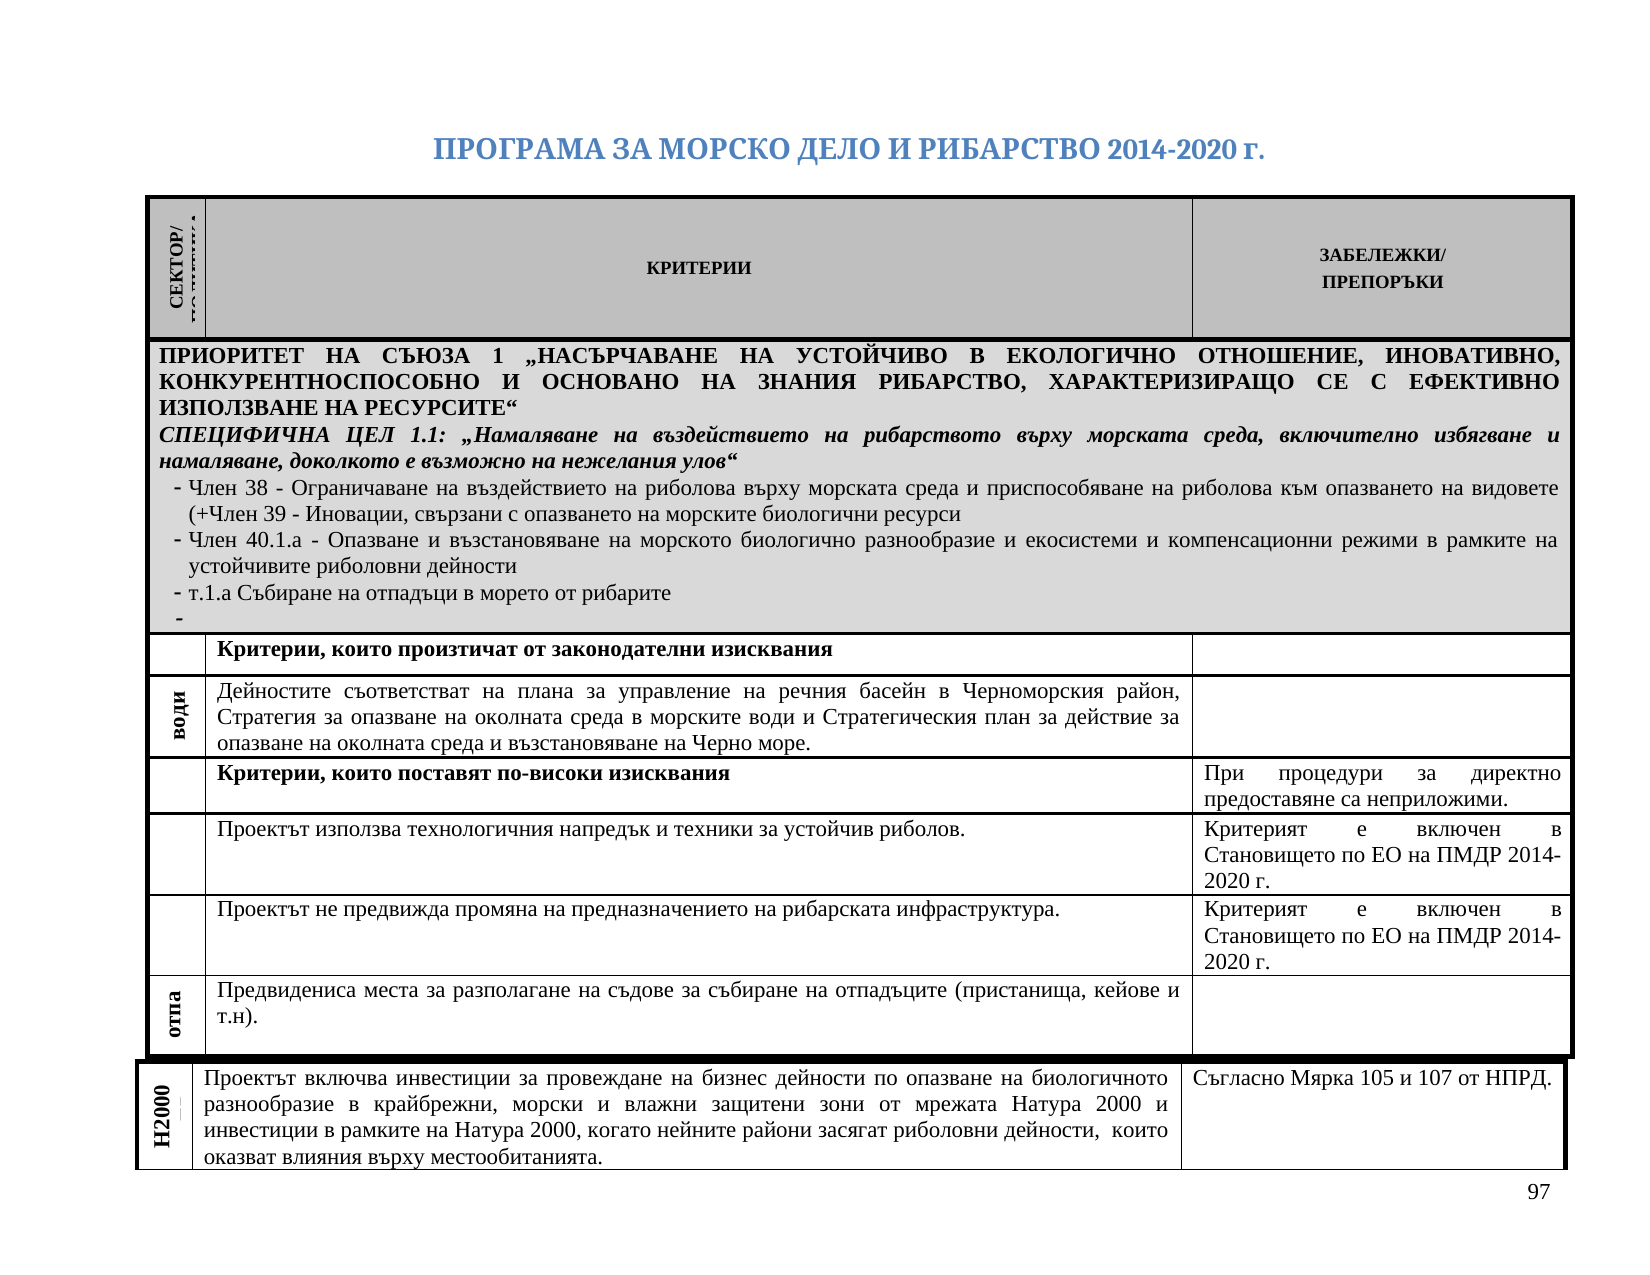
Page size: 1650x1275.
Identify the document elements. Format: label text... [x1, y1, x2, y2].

table_header СЕКТОР/ ПОЛИТИКА [150, 199, 205, 337]
table_header Проектът включва инвестиции за провеждане на бизнес дейности по опазване на биологичното разнообразие в крайбрежни, морски и влажни защитени зони от мрежата Натура 2000 и инвестиции в рамките на Натура 2000, когато нейните райони засягат риболовни дейности, които оказват влияния върху местообитанията. [193, 1064, 1181, 1169]
subtitle ПРОГРАМА ЗА МОРСКО ДЕЛО И РИБАРСТВО 2014-2020 г. [148, 133, 1550, 167]
table_header КРИТЕРИИ [206, 199, 1192, 337]
table_cell Проектът използва технологичния напредък и техники за устойчив риболов. [206, 815, 1192, 894]
table_cell При процедури за директно предоставяне са неприложими. [1193, 759, 1570, 812]
table_cell [150, 759, 205, 812]
table_cell Предвидениса места за разполагане на съдове за събиране на отпадъците (пристанища, кейове и т.н). [206, 976, 1192, 1054]
table_header Съгласно Мярка 105 и 107 от НПРД. [1182, 1064, 1563, 1169]
table_cell отпа-дъци [150, 976, 205, 1054]
table_cell ПРИОРИТЕТ НА СЪЮЗА 1 „НАСЪРЧАВАНЕ НА УСТОЙЧИВО В ЕКОЛОГИЧНО ОТНОШЕНИЕ, ИНОВАТИВНО, КОНКУРЕНТНОСПОСОБНО И ОСНОВАНО НА ЗНАНИЯ РИБАРСТВО, ХАРАКТЕРИЗИРАЩО СЕ С ЕФЕКТИВНО ИЗПОЛЗВАНЕ НА РЕСУРСИТЕ“ СПЕЦИФИЧНА ЦЕЛ 1.1: „Намаляване на въздействието на рибарството върху морската среда, включително избягване и намаляване, доколкото е възможно на нежелания улов“ Член 38 - Ограничаване на въздействието на риболова върху морската среда и приспособяване на риболова към опазването на видовете (+Член 39 - Иновации, свързани с опазването на морските биологични ресурси Член 40.1.а - Опазване и възстановяване на морското биологично разнообразие и екосистеми и компенсационни режими в рамките на устойчивите риболовни дейности т.1.а Събиране на отпадъци в морето от рибарите [150, 342, 1570, 632]
table_cell Критерии, които произтичат от законодателни изисквания [206, 635, 1192, 674]
table_cell [1193, 976, 1570, 1054]
table_cell Критерият е включен в Становището по ЕО на ПМДР 2014-2020 г. [1193, 896, 1570, 974]
table_cell Дейностите съответстват на плана за управление на речния басейн в Черноморския район, Стратегия за опазване на околната среда в морските води и Стратегическия план за действие за опазване на околната среда и възстановяване на Черно море. [206, 677, 1192, 756]
table_cell [1193, 677, 1570, 756]
table_cell води [150, 677, 205, 756]
table_cell Критерият е включен в Становището по ЕО на ПМДР 2014-2020 г. [1193, 815, 1570, 894]
table_header ЗАБЕЛЕЖКИ/ ПРЕПОРЪКИ [1193, 199, 1570, 337]
table_header Н2000 и БР [139, 1064, 192, 1169]
table_cell [1193, 635, 1570, 674]
table_cell [150, 896, 205, 974]
table_cell [150, 815, 205, 894]
table_cell Проектът не предвижда промяна на предназначението на рибарската инфраструктура. [206, 896, 1192, 974]
table_cell Критерии, които поставят по-високи изисквания [206, 759, 1192, 812]
table_cell [150, 635, 205, 674]
